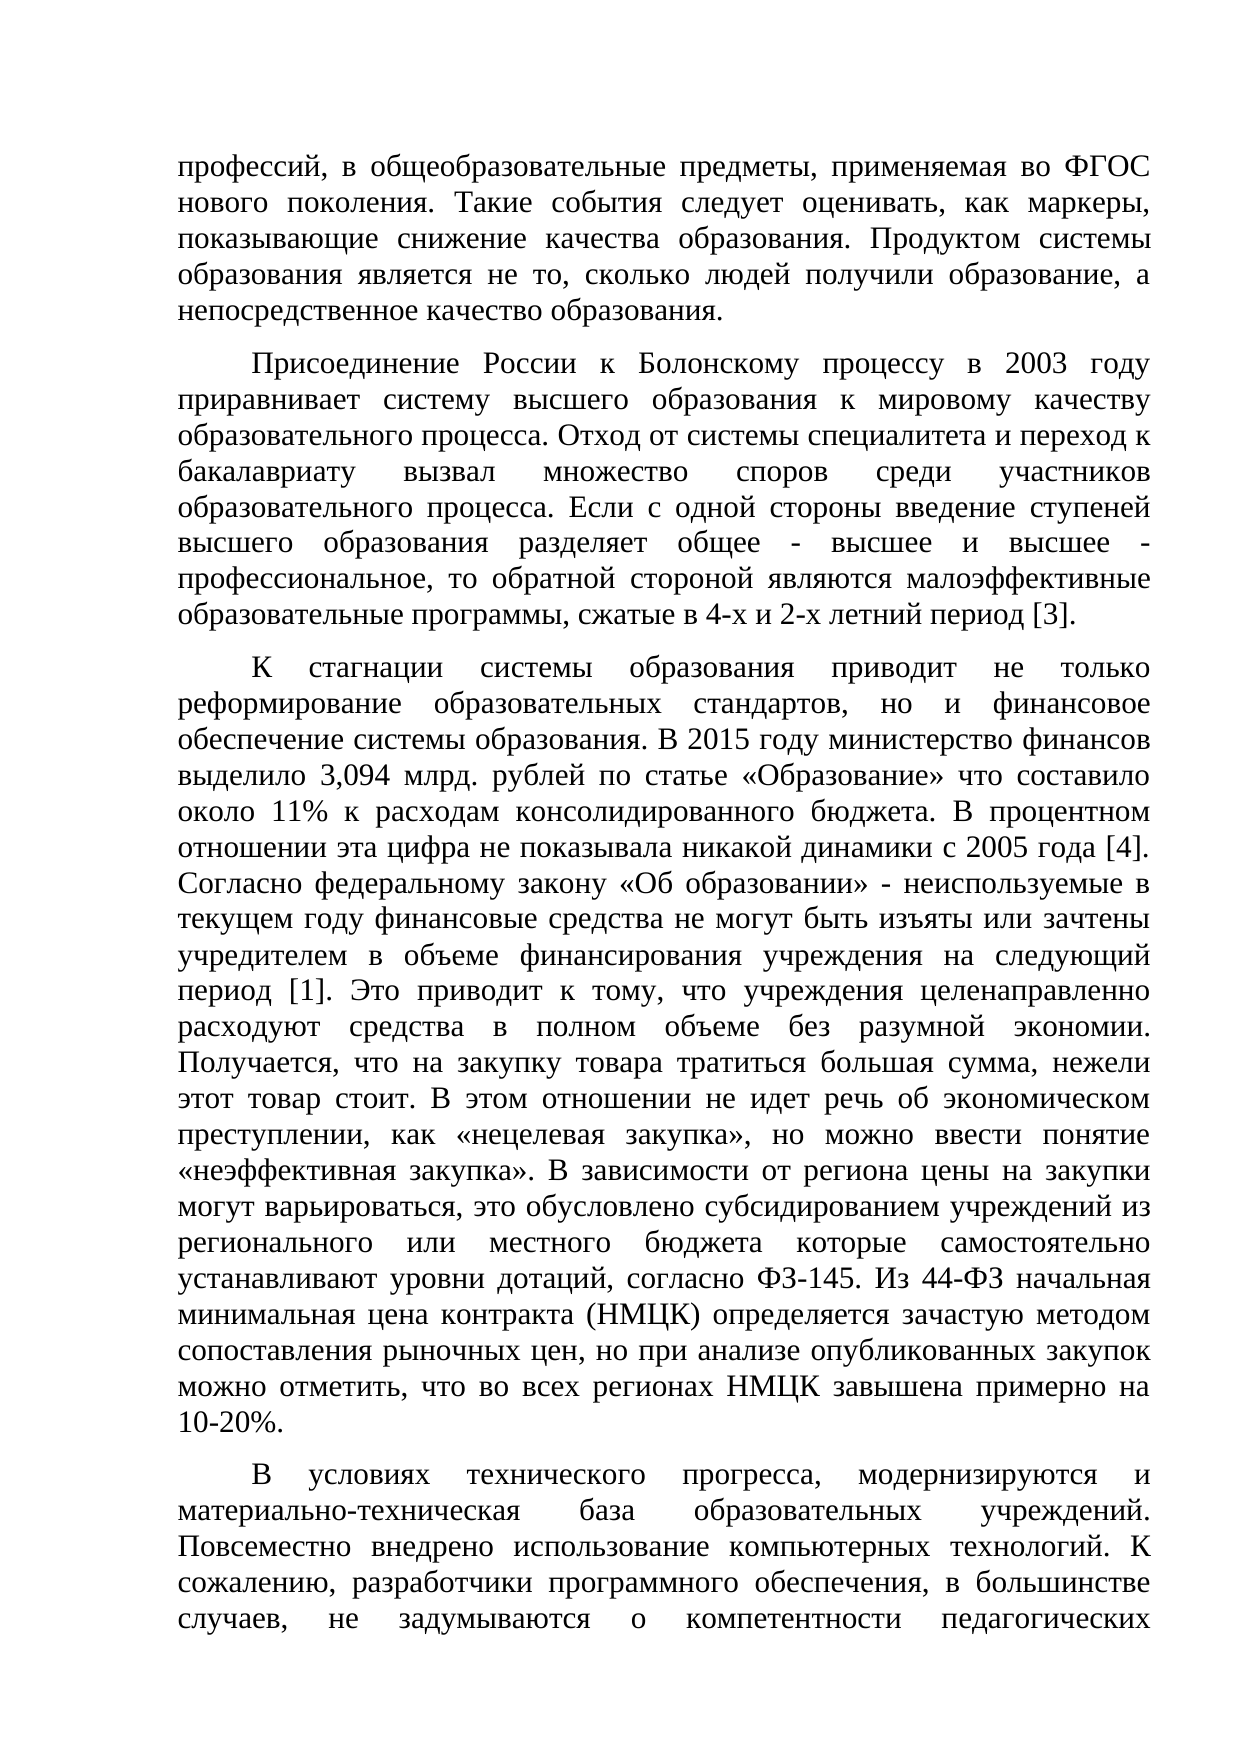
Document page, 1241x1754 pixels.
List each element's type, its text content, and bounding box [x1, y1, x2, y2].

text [177, 148, 1152, 327]
text К стагнации системы образования приводит не только реформирование образовательных стандартов, но и финансовое обеспечение системы образования. В 2015 году министерство финансов выделило 3,094 млрд. рублей по статье «Образование» что составило около 11% к расходам консолидированного бюджета. В процентном отношении эта цифра не показывала никакой динамики с 2005 года [4]. Согласно федеральному закону «Об образовании» - неиспользуемые в текущем году финансовые средства не могут быть изъяты или зачтены учредителем в объеме финансирования учреждения на следующий период [1]. Это приводит к тому, что учреждения целенаправленно расходуют средства в полном объеме без разумной экономии. Получается, что на закупку товара тратиться большая сумма, нежели этот товар стоит. В этом отношении не идет речь об экономическом преступлении, как «нецелевая закупка», но можно ввести понятие «неэффективная закупка». В зависимости от региона цены на закупки могут варьироваться, это обусловлено субсидированием учреждений из регионального или местного бюджета которые самостоятельно устанавливают уровни дотаций, согласно ФЗ-145. Из 44-ФЗ начальная минимальная цена контракта (НМЦК) определяется зачастую методом сопоставления рыночных цен, но при анализе опубликованных закупок можно отметить, что во всех регионах НМЦК завышена примерно на 10-20%. [177, 648, 1152, 1439]
text Присоединение России к Болонскому процессу в 2003 году приравнивает систему высшего образования к мировому качеству образовательного процесса. Отход от системы специалитета и переход к бакалавриату вызвал множество споров среди участников образовательного процесса. Если с одной стороны введение ступеней высшего образования разделяет общее - высшее и высшее - профессиональное, то обратной стороной являются малоэффективные образовательные программы, сжатые в 4-х и 2-х летний период [3]. [177, 344, 1152, 632]
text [177, 1456, 1152, 1635]
